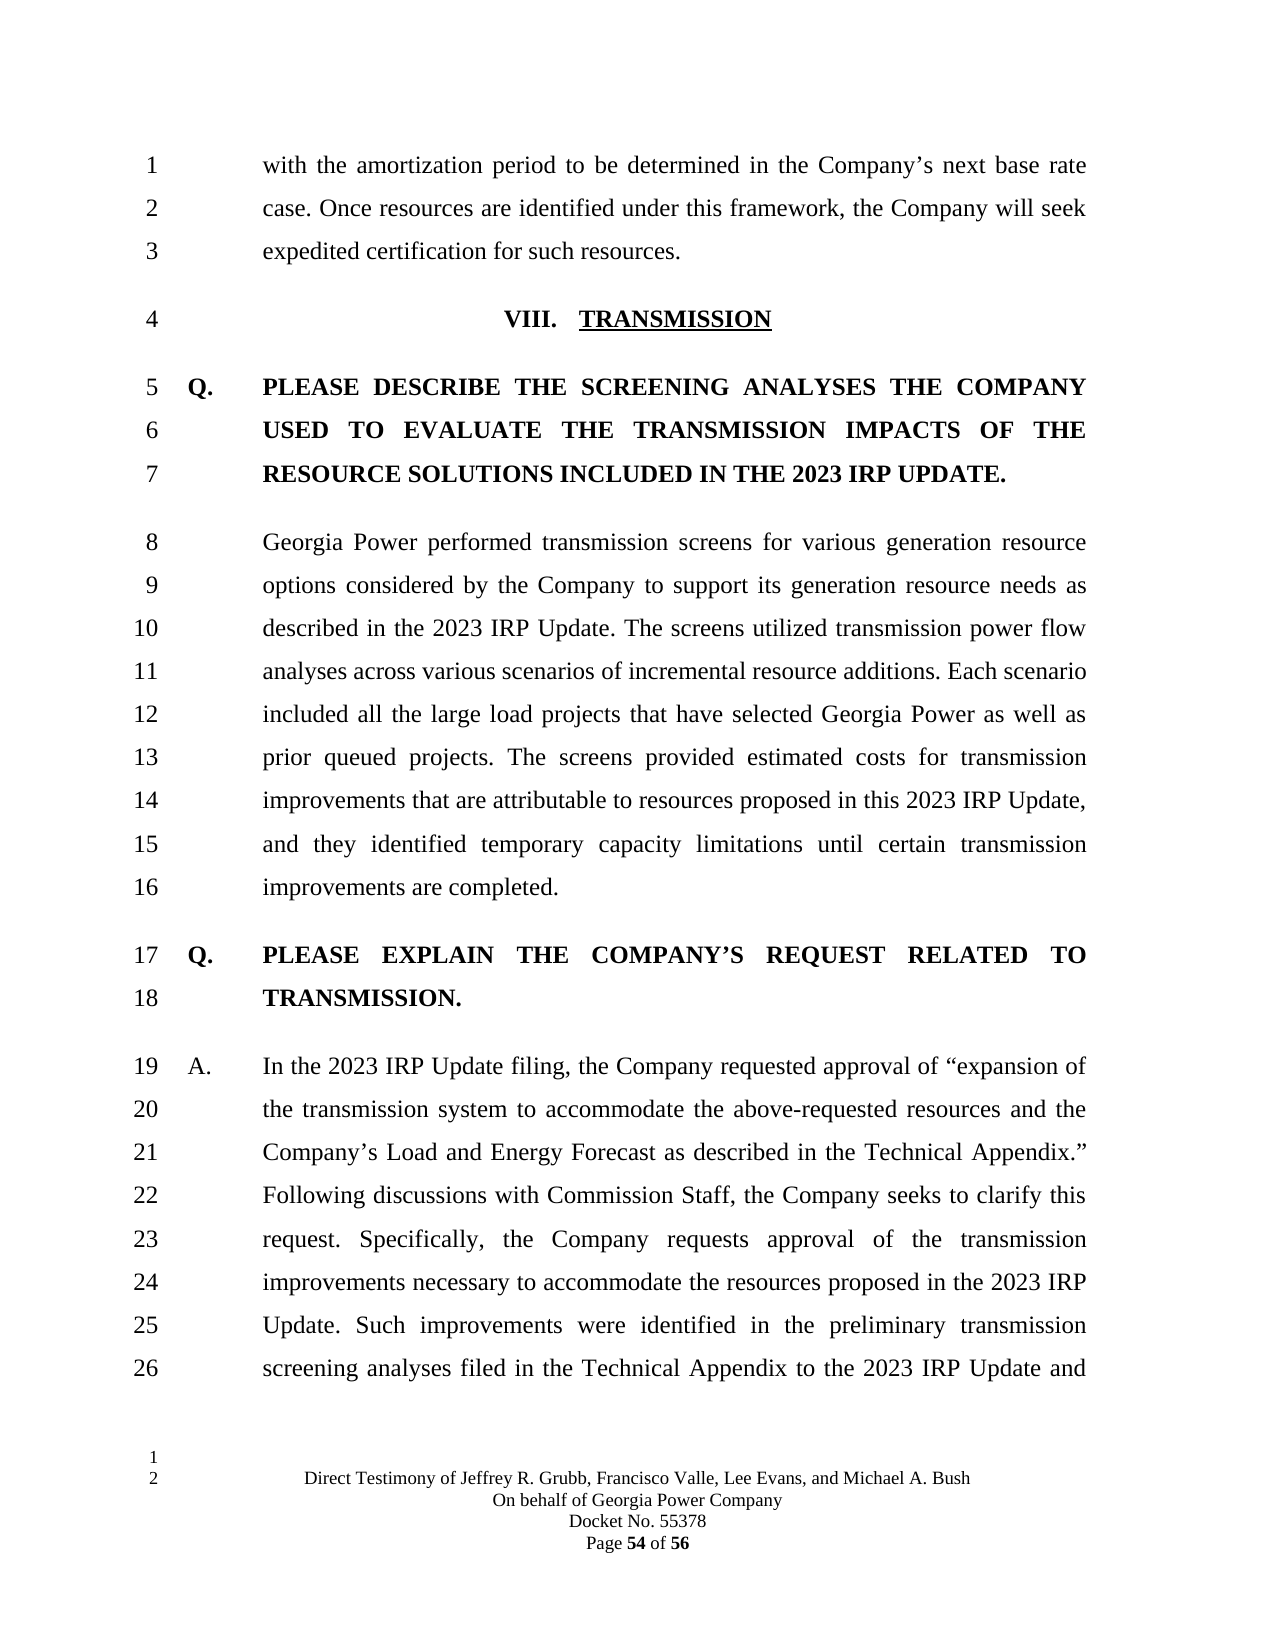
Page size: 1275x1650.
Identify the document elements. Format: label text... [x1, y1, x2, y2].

text Georgia Power performed transmission screens for various generation resource options considered by the Company to support its generation resource needs as described in the 2023 IRP Update. The screens utilized transmission power flow analyses across various scenarios of incremental resource additions. Each scenario included all the large load projects that have selected Georgia Power as well as prior queued projects. The screens provided estimated costs for transmission improvements that are attributable to resources proposed in this 2023 IRP Update, and they identified temporary capacity limitations until certain transmission improvements are completed. [262, 527, 1087, 901]
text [187, 1051, 1087, 1382]
subtitle Q. PLEASE DESCRIBE THE SCREENING ANALYSES THE COMPANY USED TO EVALUATE THE TRANSMISSION IMPACTS OF THE RESOURCE SOLUTIONS INCLUDED IN THE 2023 IRP UPDATE. [187, 372, 1087, 487]
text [187, 150, 1087, 265]
text Q. PLEASE EXPLAIN THE COMPANY’S REQUEST RELATED TO TRANSMISSION. [187, 940, 1087, 1012]
subtitle VIII. TRANSMISSION [187, 304, 1087, 333]
